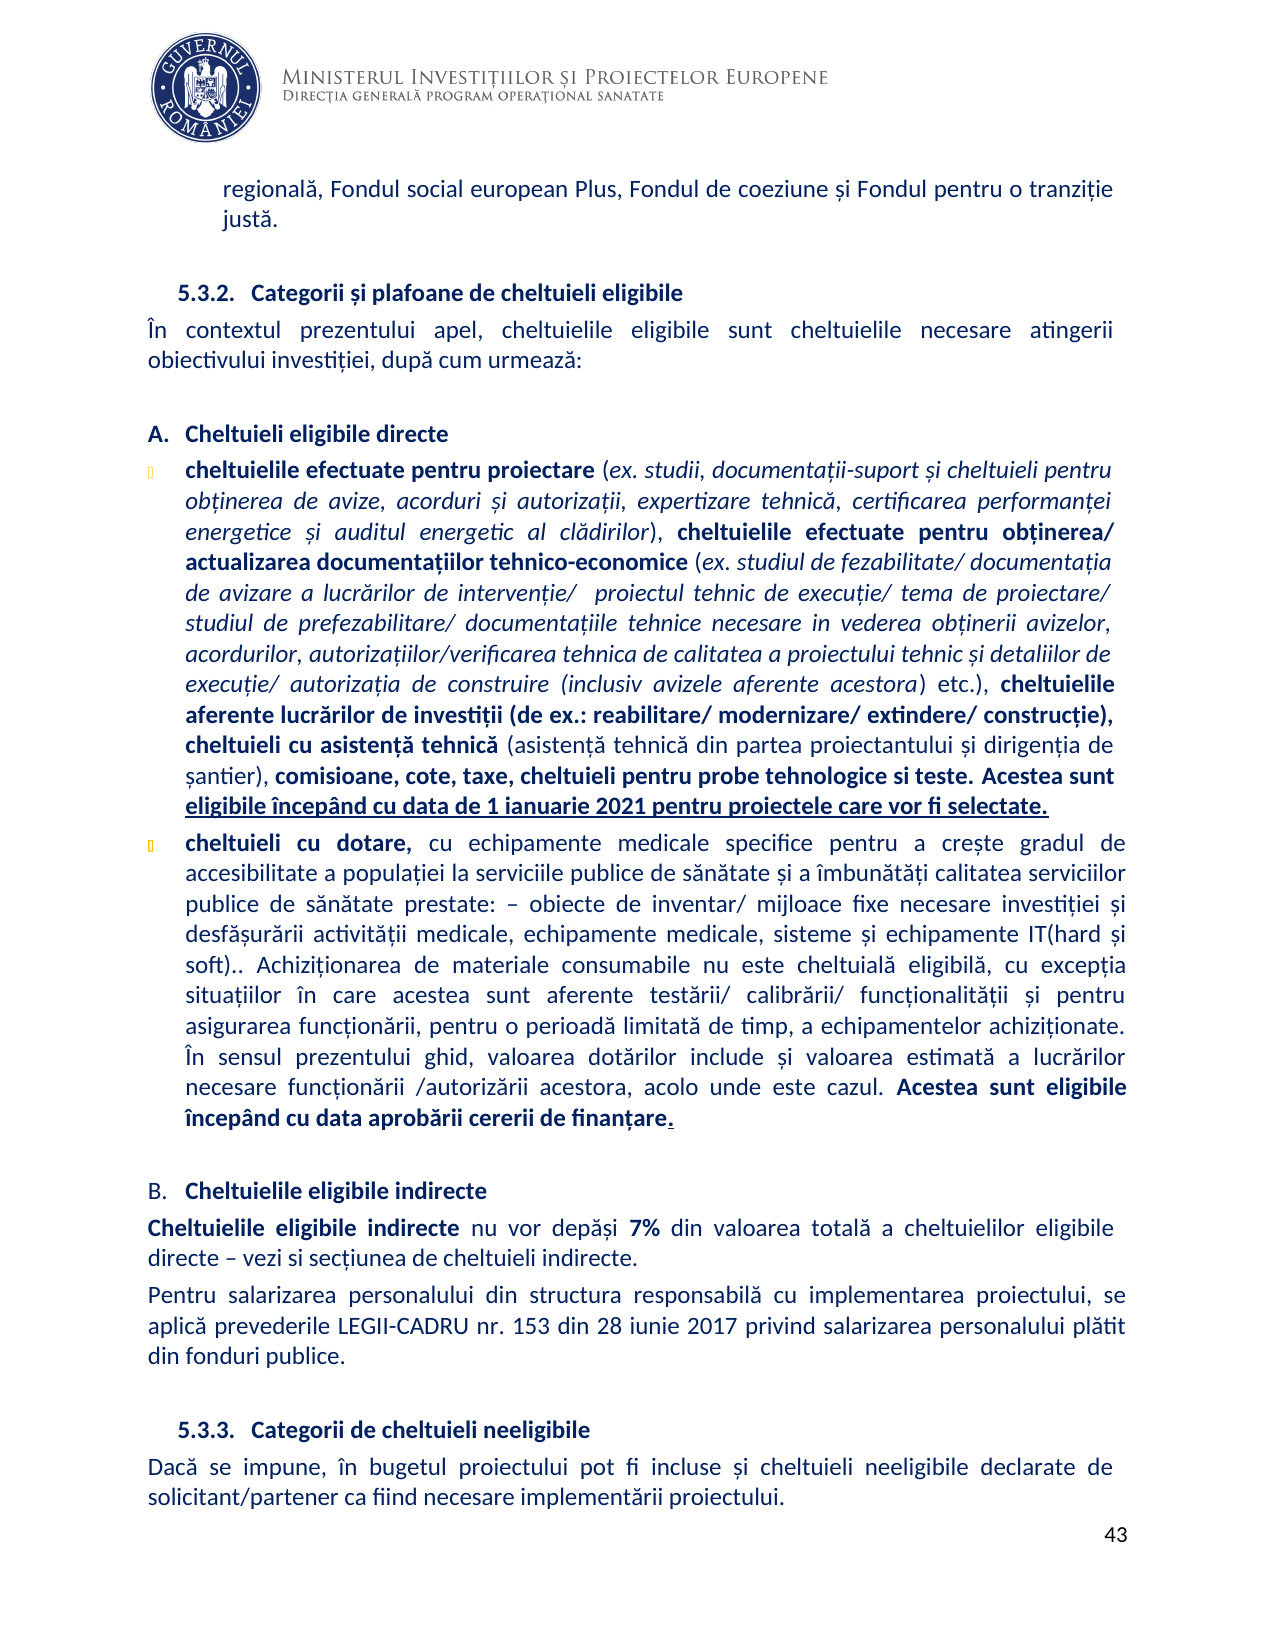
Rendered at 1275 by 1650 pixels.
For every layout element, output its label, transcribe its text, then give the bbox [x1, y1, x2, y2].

text În contextul prezentului apel, cheltuielile eligibile sunt cheltuielile necesare atingerii obiectivului investiției, după cum urmează: [148, 314, 1115, 375]
list cheltuieli cu dotare, cu echipamente medicale specifice pentru a crește gradul de accesibilitate a populației la serviciile publice de sănătate și a îmbunătăți calitatea serviciilor publice de sănătate prestate: – obiecte de inventar/ mijloace fixe necesare investiției și desfășurării activității medicale, echipamente medicale, sisteme și echipamente IT(hard și soft).. Achiziționarea de materiale consumabile nu este cheltuială eligibilă, cu excepția situațiilor în care acestea sunt aferente testării/ calibrării/ funcționalității și pentru asigurarea funcționării, pentru o perioadă limitată de timp, a echipamentelor achiziționate. În sensul prezentului ghid, valoarea dotărilor include și valoarea estimată a lucrărilor necesare funcționării /autorizării acestora, acolo unde este cazul. Acestea sunt eligibile începând cu data aprobării cererii de finanțare. [148, 827, 1127, 1132]
list cheltuielile efectuate pentru proiectare (ex. studii, documentații-suport și cheltuieli pentru obținerea de avize, acorduri și autorizații, expertizare tehnică, certificarea performanței energetice și auditul energetic al clădirilor), cheltuielile efectuate pentru obținerea/ actualizarea documentațiilor tehnico-economice (ex. studiul de fezabilitate/ documentația de avizare a lucrărilor de intervenție/ proiectul tehnic de execuție/ tema de proiectare/ studiul de prefezabilitare/ documentațiile tehnice necesare in vederea obținerii avizelor, acordurilor, autorizațiilor/verificarea tehnica de calitatea a proiectului tehnic și detaliilor de execuţie/ autorizația de construire (inclusiv avizele aferente acestora) etc.), cheltuielile aferente lucrărilor de investiții (de ex.: reabilitare/ modernizare/ extindere/ construcție), cheltuieli cu asistență tehnică (asistență tehnică din partea proiectantului și dirigenția de șantier), comisioane, cote, taxe, cheltuieli pentru probe tehnologice si teste. Acestea sunt eligibile începând cu data de 1 ianuarie 2021 pentru proiectele care vor fi selectate. [148, 454, 1115, 821]
list Cheltuielile eligibile indirecte [148, 1175, 1115, 1206]
text Cheltuielile eligibile indirecte nu vor depăși 7% din valoarea totală a cheltuielilor eligibile directe – vezi si secțiunea de cheltuieli indirecte. [148, 1212, 1115, 1273]
text Pentru salarizarea personalului din structura responsabilă cu implementarea proiectului, se aplică prevederile LEGII-CADRU nr. 153 din 28 iunie 2017 privind salarizarea personalului plătit din fonduri publice. [148, 1279, 1127, 1371]
text Dacă se impune, în bugetul proiectului pot fi incluse și cheltuieli neeligibile declarate de solicitant/partener ca fiind necesare implementării proiectului. [148, 1451, 1115, 1512]
list Categorii de cheltuieli neeligibile [177, 1414, 1127, 1444]
list Cheltuieli eligibile directe [148, 418, 1115, 448]
picture [147, 29, 852, 145]
list Categorii și plafoane de cheltuieli eligibile [177, 277, 1127, 307]
